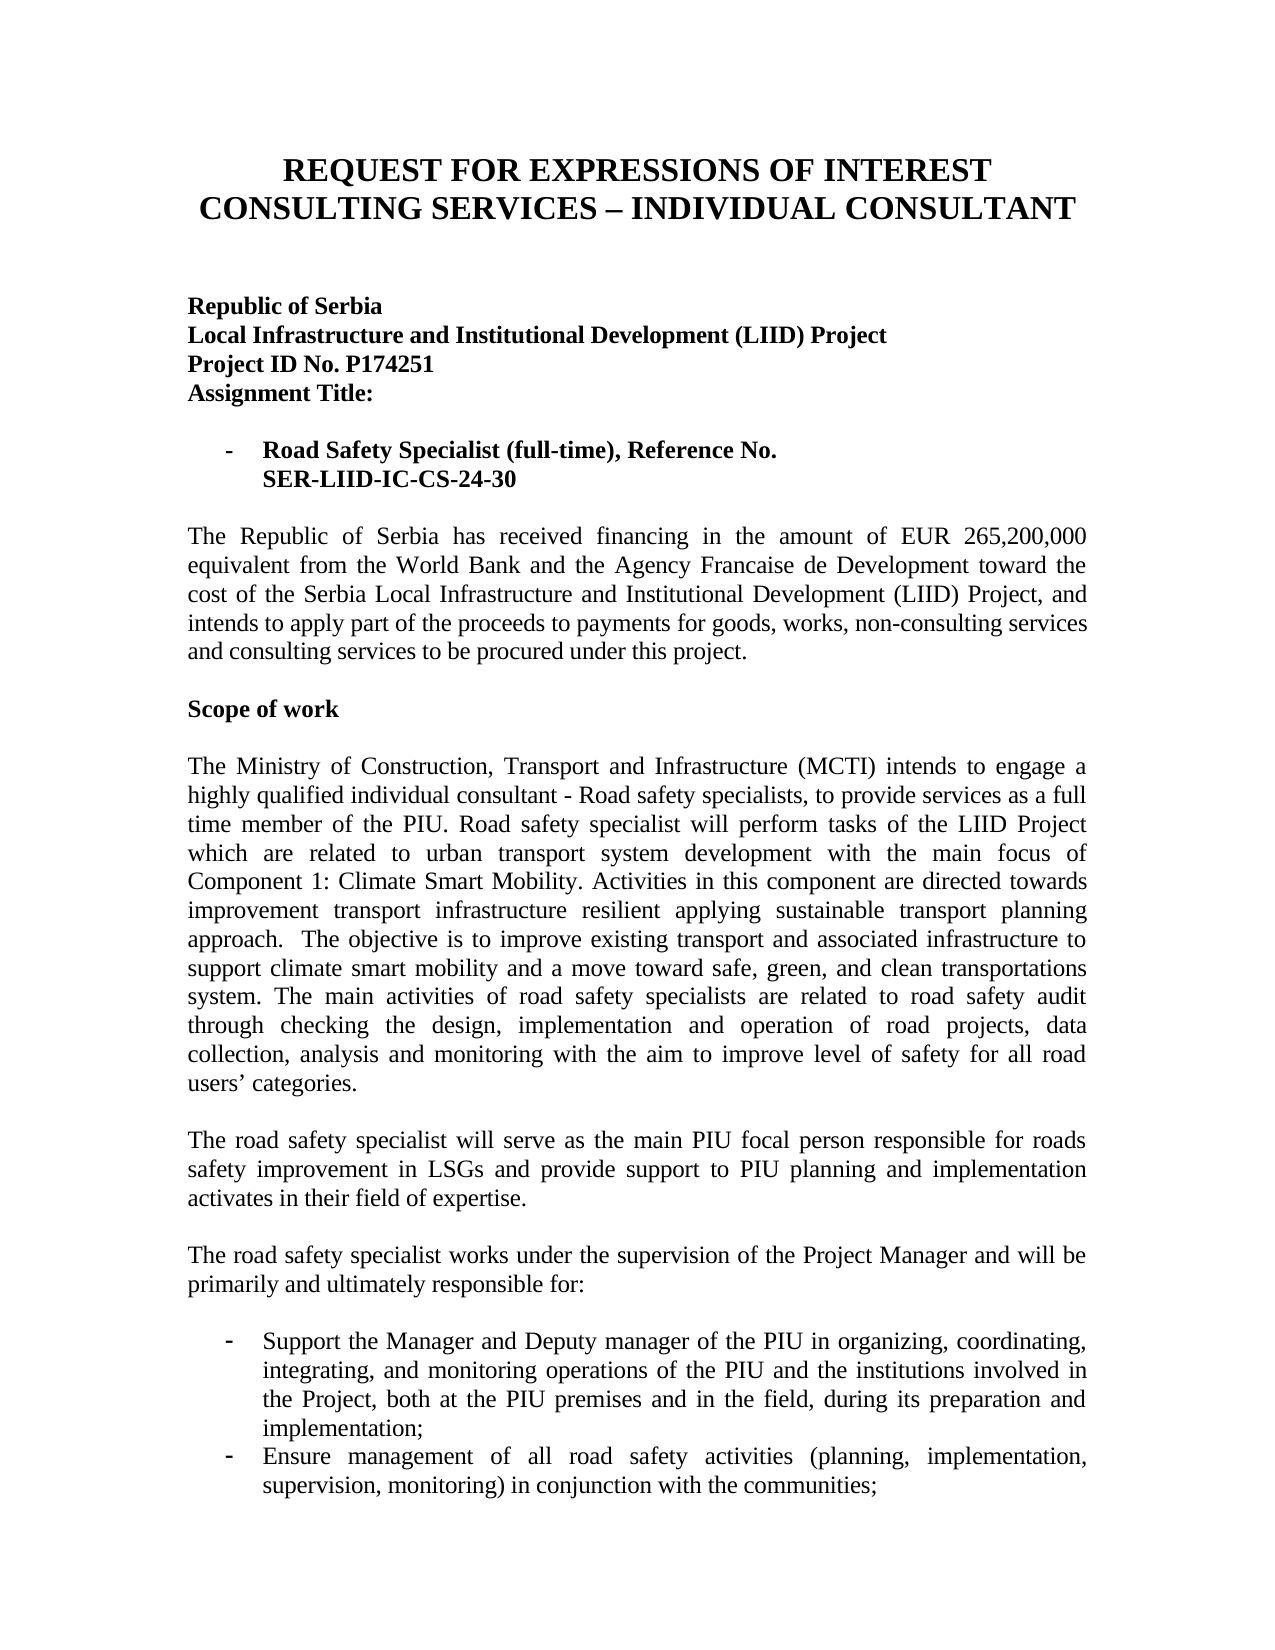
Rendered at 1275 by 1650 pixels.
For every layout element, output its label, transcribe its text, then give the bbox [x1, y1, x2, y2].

text Scope of work [187, 694, 1087, 723]
list The Ministry of Construction, Transport and Infrastructure (MCTI) intends to engage a highly qualified individual consultant - Road safety specialists, to provide services as a full time member of the PIU. Road safety specialist will perform tasks of the LIID Project which are related to urban transport system development with the main focus of Component 1: Climate Smart Mobility. Activities in this component are directed towards improvement transport infrastructure resilient applying sustainable transport planning approach. The objective is to improve existing transport and associated infrastructure to support climate smart mobility and a move toward safe, green, and clean transportations system. The main activities of road safety specialists are related to road safety audit through checking the design, implementation and operation of road projects, data collection, analysis and monitoring with the aim to improve level of safety for all road users’ categories. [187, 751, 1087, 1096]
text Local Infrastructure and Institutional Development (LIID) Project [187, 320, 1087, 349]
subtitle REQUEST FOR EXPRESSIONS OF INTEREST [187, 150, 1087, 188]
subtitle CONSULTING SERVICES – INDIVIDUAL CONSULTANT [187, 188, 1087, 227]
list SER-LIID-IC-CS-24-30 [262, 464, 1087, 493]
text The Republic of Serbia has received financing in the amount of EUR 265,200,000 equivalent from the World Bank and the Agency Francaise de Development toward the cost of the Serbia Local Infrastructure and Institutional Development (LIID) Project, and intends to apply part of the proceeds to payments for goods, works, non-consulting services and consulting services to be procured under this project. [187, 521, 1087, 665]
list Ensure management of all road safety activities (planning, implementation, supervision, monitoring) in conjunction with the communities; [225, 1441, 1087, 1499]
text Republic of Serbia [187, 291, 1087, 320]
list Road Safety Specialist (full-time), Reference No. [225, 435, 1087, 464]
text The road safety specialist will serve as the main PIU focal person responsible for roads safety improvement in LSGs and provide support to PIU planning and implementation activates in their field of expertise. [187, 1125, 1087, 1211]
text Project ID No. P174251 [187, 349, 1087, 378]
list The road safety specialist works under the supervision of the Project Manager and will be primarily and ultimately responsible for: [187, 1240, 1087, 1298]
list Support the Manager and Deputy manager of the PIU in organizing, coordinating, integrating, and monitoring operations of the PIU and the institutions involved in the Project, both at the PIU premises and in the field, during its preparation and implementation; [225, 1326, 1087, 1441]
text Assignment Title: [187, 378, 1087, 406]
